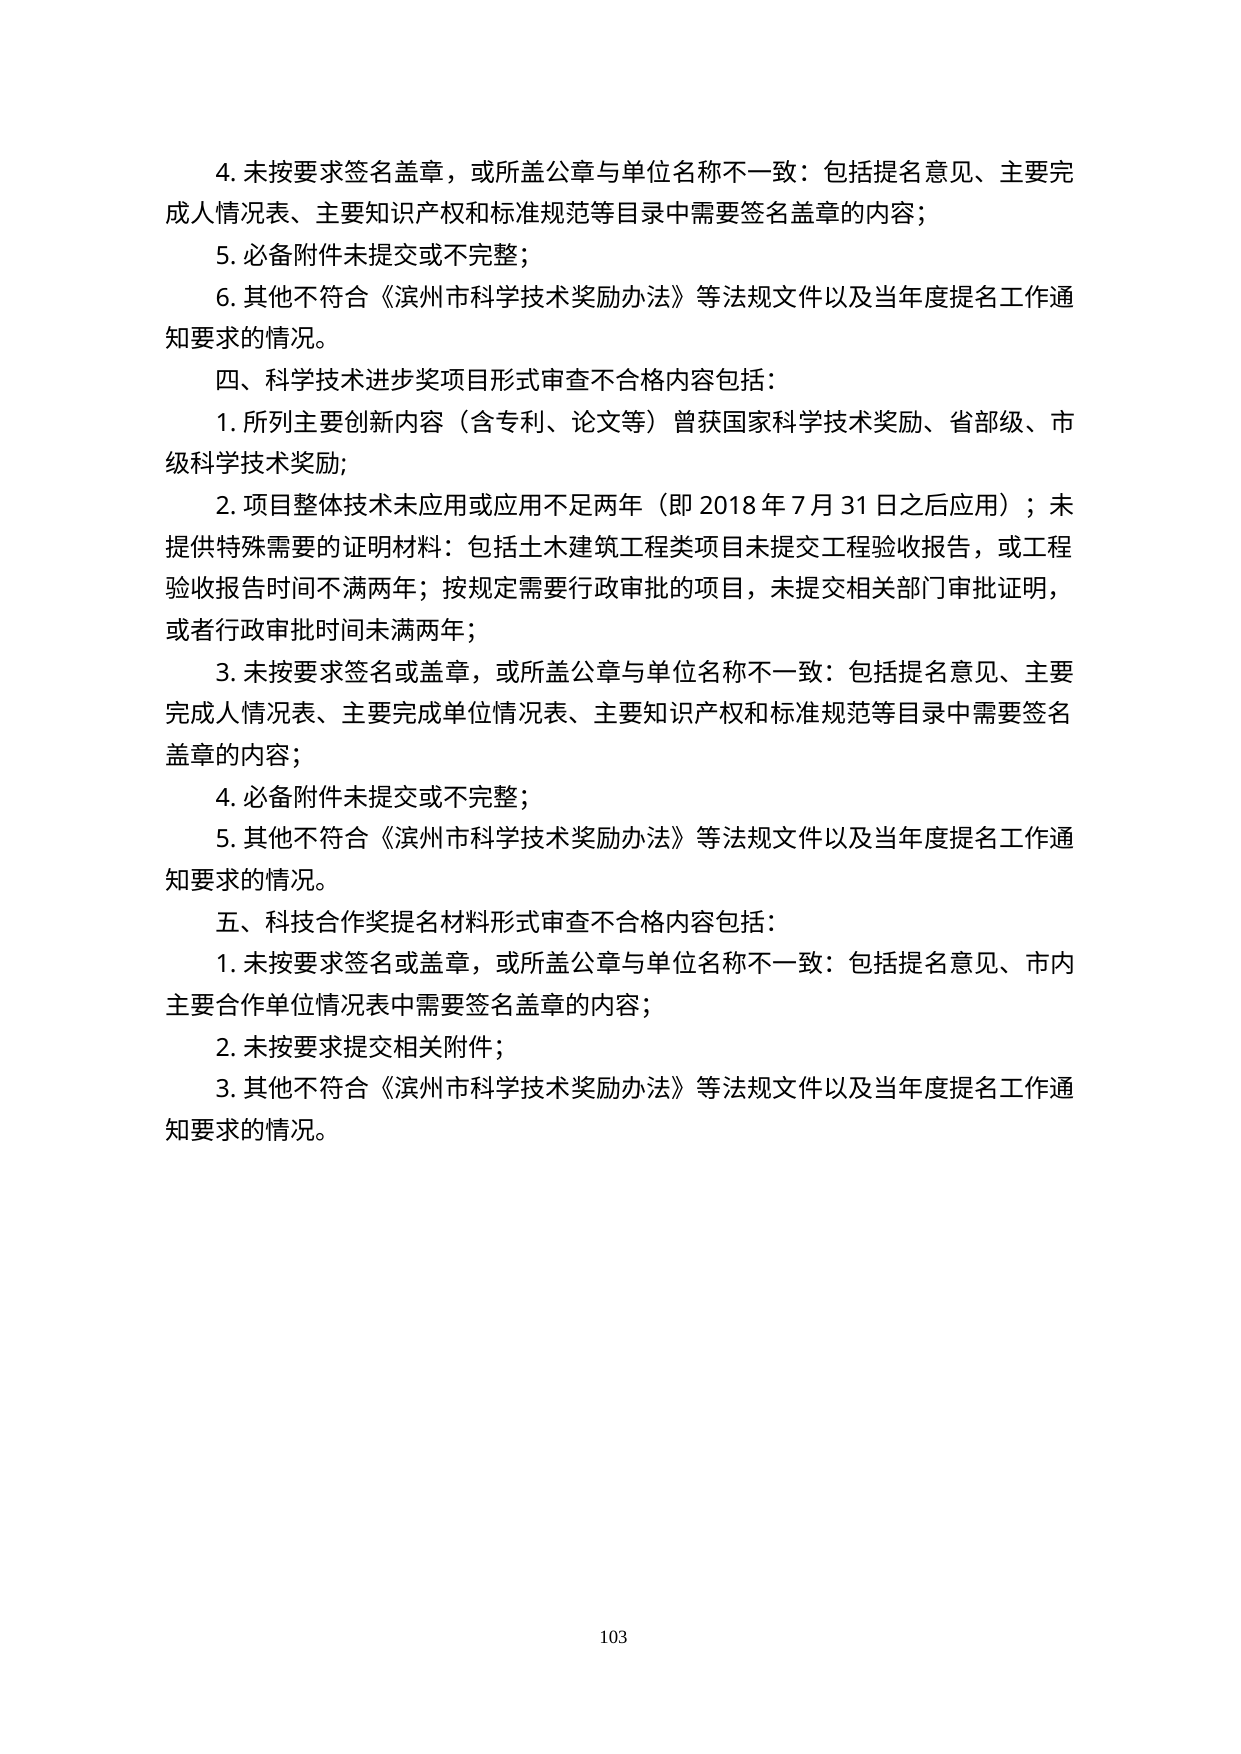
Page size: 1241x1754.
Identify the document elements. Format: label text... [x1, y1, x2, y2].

text 3. 其他不符合《滨州市科学技术奖励办法》等法规文件以及当年度提名工作通知要求的情况。 [165, 1064, 1075, 1148]
text 2. 项目整体技术未应用或应用不足两年（即2018年7月31日之后应用）；未提供特殊需要的证明材料：包括土木建筑工程类项目未提交工程验收报告，或工程验收报告时间不满两年；按规定需要行政审批的项目，未提交相关部门审批证明，或者行政审批时间未满两年； [165, 481, 1075, 648]
text 2. 未按要求提交相关附件； [165, 1023, 1075, 1064]
text 五、科技合作奖提名材料形式审查不合格内容包括： [165, 898, 1075, 939]
text 5. 必备附件未提交或不完整； [165, 231, 1075, 273]
text 4. 未按要求签名盖章，或所盖公章与单位名称不一致：包括提名意见、主要完成人情况表、主要知识产权和标准规范等目录中需要签名盖章的内容； [165, 148, 1075, 231]
text 四、科学技术进步奖项目形式审查不合格内容包括： [165, 356, 1075, 398]
text 1. 未按要求签名或盖章，或所盖公章与单位名称不一致：包括提名意见、市内主要合作单位情况表中需要签名盖章的内容； [165, 939, 1075, 1023]
text 1. 所列主要创新内容（含专利、论文等）曾获国家科学技术奖励、省部级、市级科学技术奖励; [165, 398, 1075, 481]
text 5. 其他不符合《滨州市科学技术奖励办法》等法规文件以及当年度提名工作通知要求的情况。 [165, 814, 1075, 898]
text 6. 其他不符合《滨州市科学技术奖励办法》等法规文件以及当年度提名工作通知要求的情况。 [165, 273, 1075, 356]
text 4. 必备附件未提交或不完整； [165, 773, 1075, 814]
text 3. 未按要求签名或盖章，或所盖公章与单位名称不一致：包括提名意见、主要完成人情况表、主要完成单位情况表、主要知识产权和标准规范等目录中需要签名盖章的内容； [165, 648, 1075, 773]
